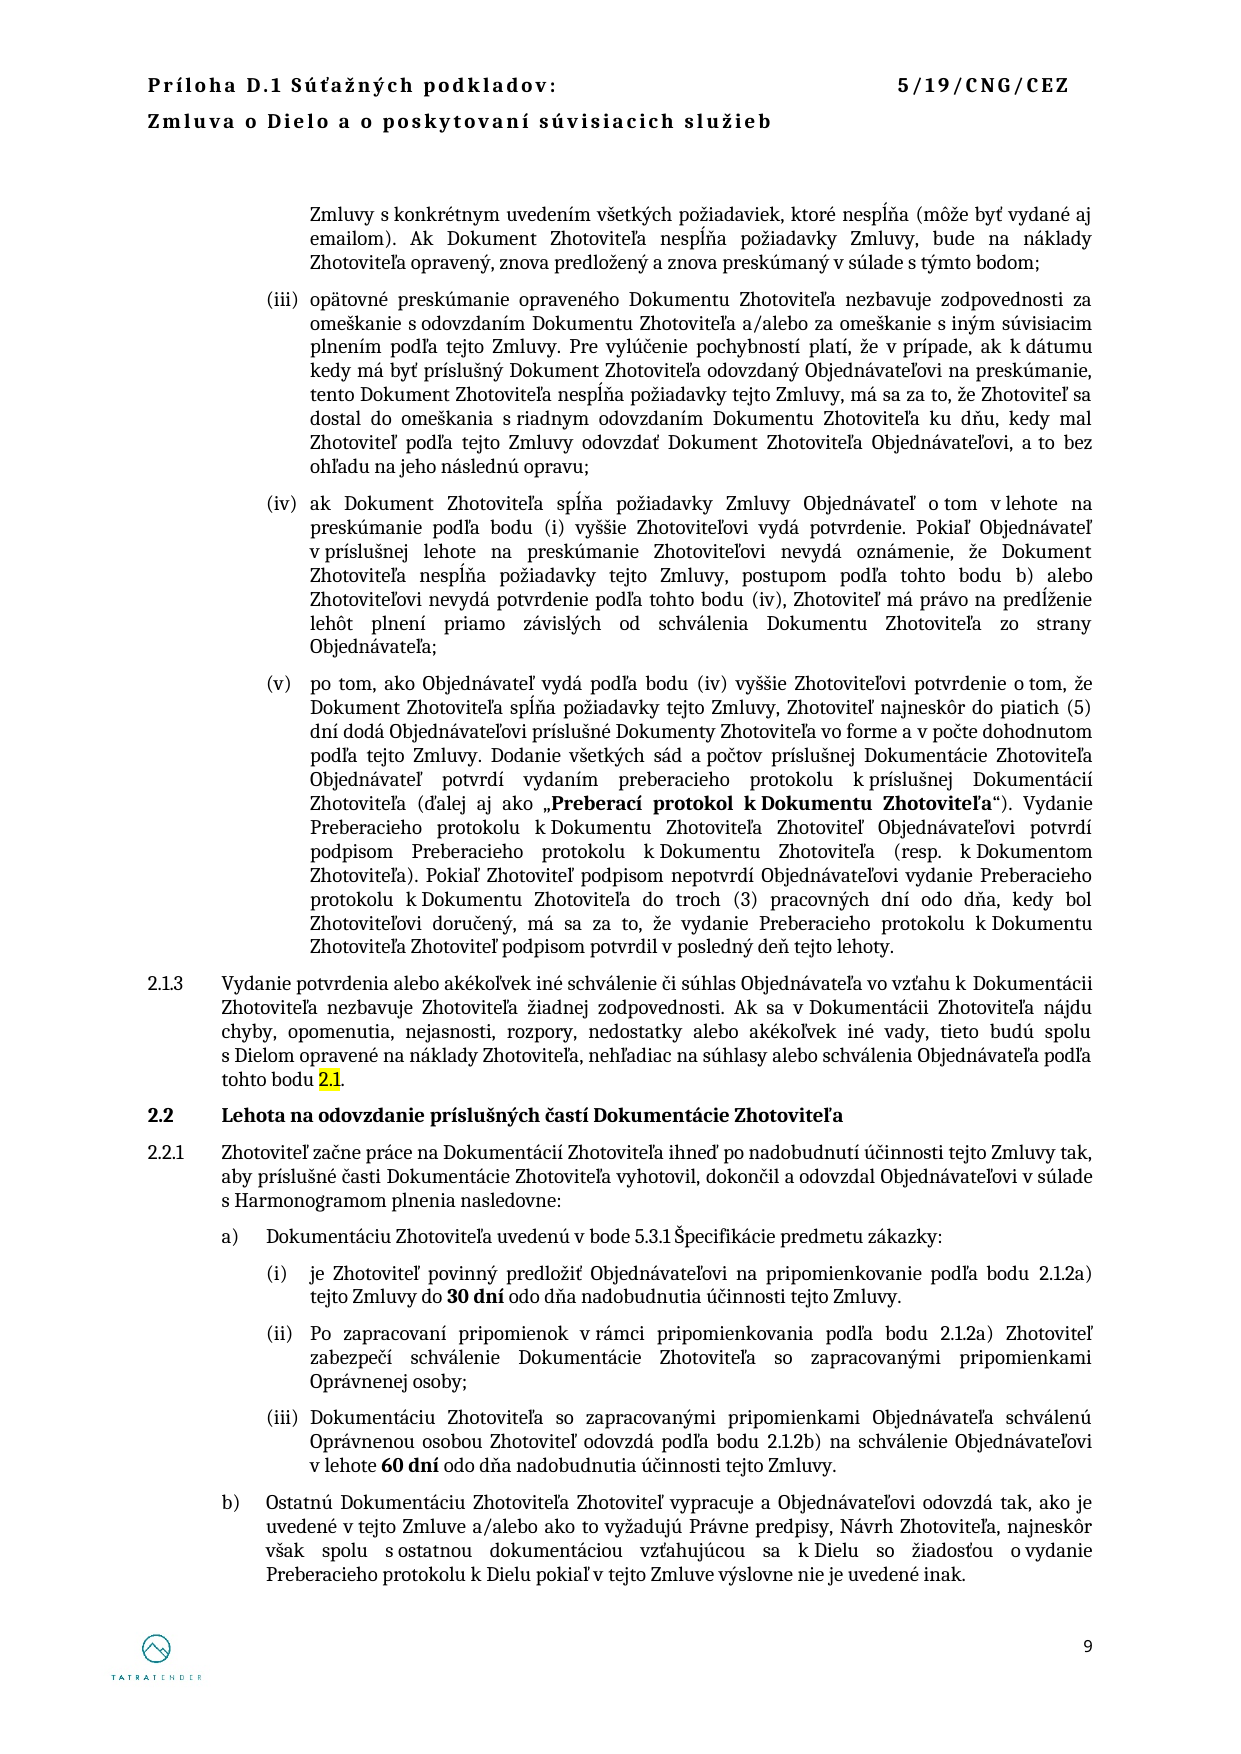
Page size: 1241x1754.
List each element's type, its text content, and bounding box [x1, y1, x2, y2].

picture [90, 1610, 222, 1704]
list je Zhotoviteľ povinný predložiť Objednávateľovi na pripomienkovanie podľa bodu 2.1.2a) tejto Zmluvy do 30 dní odo dňa nadobudnutia účinnosti tejto Zmluvy. [266, 1261, 1093, 1309]
list opätovné preskúmanie opraveného Dokumentu Zhotoviteľa nezbavuje zodpovednosti za omeškanie s odovzdaním Dokumentu Zhotoviteľa a/alebo za omeškanie s iným súvisiacim plnením podľa tejto Zmluvy. Pre vylúčenie pochybností platí, že v prípade, ak k dátumu kedy má byť príslušný Dokument Zhotoviteľa odovzdaný Objednávateľovi na preskúmanie, tento Dokument Zhotoviteľa nespĺňa požiadavky tejto Zmluvy, má sa za to, že Zhotoviteľ sa dostal do omeškania s riadnym odovzdaním Dokumentu Zhotoviteľa ku dňu, kedy mal Zhotoviteľ podľa tejto Zmluvy odovzdať Dokument Zhotoviteľa Objednávateľovi, a to bez ohľadu na jeho následnú opravu; [266, 287, 1093, 479]
list Ostatnú Dokumentáciu Zhotoviteľa Zhotoviteľ vypracuje a Objednávateľovi odovzdá tak, ako je uvedené v tejto Zmluve a/alebo ako to vyžadujú Právne predpisy, Návrh Zhotoviteľa, najneskôr však spolu s ostatnou dokumentáciou vzťahujúcou sa k Dielu so žiadosťou o vydanie Preberacieho protokolu k Dielu pokiaľ v tejto Zmluve výslovne nie je uvedené inak. [221, 1490, 1093, 1586]
list po tom, ako Objednávateľ vydá podľa bodu (iv) vyššie Zhotoviteľovi potvrdenie o tom, že Dokument Zhotoviteľa spĺňa požiadavky tejto Zmluvy, Zhotoviteľ najneskôr do piatich (5) dní dodá Objednávateľovi príslušné Dokumenty Zhotoviteľa vo forme a v počte dohodnutom podľa tejto Zmluvy. Dodanie všetkých sád a počtov príslušnej Dokumentácie Zhotoviteľa Objednávateľ potvrdí vydaním preberacieho protokolu k príslušnej Dokumentácií Zhotoviteľa (ďalej aj ako „Preberací protokol k Dokumentu Zhotoviteľa“). Vydanie Preberacieho protokolu k Dokumentu Zhotoviteľa Zhotoviteľ Objednávateľovi potvrdí podpisom Preberacieho protokolu k Dokumentu Zhotoviteľa (resp. k Dokumentom Zhotoviteľa). Pokiaľ Zhotoviteľ podpisom nepotvrdí Objednávateľovi vydanie Preberacieho protokolu k Dokumentu Zhotoviteľa do troch (3) pracovných dní odo dňa, kedy bol Zhotoviteľovi doručený, má sa za to, že vydanie Preberacieho protokolu k Dokumentu Zhotoviteľa Zhotoviteľ podpisom potvrdil v posledný deň tejto lehoty. [266, 672, 1093, 959]
list Vydanie potvrdenia alebo akékoľvek iné schválenie či súhlas Objednávateľa vo vzťahu k Dokumentácii Zhotoviteľa nezbavuje Zhotoviteľa žiadnej zodpovednosti. Ak sa v Dokumentácii Zhotoviteľa nájdu chyby, opomenutia, nejasnosti, rozpory, nedostatky alebo akékoľvek iné vady, tieto budú spolu s Dielom opravené na náklady Zhotoviteľa, nehľadiac na súhlasy alebo schválenia Objednávateľa podľa tohto bodu 2.1. [148, 972, 1093, 1091]
list Dokumentáciu Zhotoviteľa uvedenú v bode 5.3.1 Špecifikácie predmetu zákazky: [221, 1225, 1093, 1249]
list ak Dokument Zhotoviteľa spĺňa požiadavky Zmluvy Objednávateľ o tom v lehote na preskúmanie podľa bodu (i) vyššie Zhotoviteľovi vydá potvrdenie. Pokiaľ Objednávateľ v príslušnej lehote na preskúmanie Zhotoviteľovi nevydá oznámenie, že Dokument Zhotoviteľa nespĺňa požiadavky tejto Zmluvy, postupom podľa tohto bodu b) alebo Zhotoviteľovi nevydá potvrdenie podľa tohto bodu (iv), Zhotoviteľ má právo na predĺženie lehôt plnení priamo závislých od schválenia Dokumentu Zhotoviteľa zo strany Objednávateľa; [266, 491, 1093, 659]
list Dokumentáciu Zhotoviteľa so zapracovanými pripomienkami Objednávateľa schválenú Oprávnenou osobou Zhotoviteľ odovzdá podľa bodu 2.1.2b) na schválenie Objednávateľovi v lehote 60 dní odo dňa nadobudnutia účinnosti tejto Zmluvy. [266, 1406, 1093, 1478]
list Po zapracovaní pripomienok v rámci pripomienkovania podľa bodu 2.1.2a) Zhotoviteľ zabezpečí schválenie Dokumentácie Zhotoviteľa so zapracovanými pripomienkami Oprávnenej osoby; [266, 1322, 1093, 1393]
list Zhotoviteľ začne práce na Dokumentácií Zhotoviteľa ihneď po nadobudnutí účinnosti tejto Zmluvy tak, aby príslušné časti Dokumentácie Zhotoviteľa vyhotovil, dokončil a odovzdal Objednávateľovi v súlade s Harmonogramom plnenia nasledovne: [148, 1140, 1093, 1212]
list Lehota na odovzdanie príslušných častí Dokumentácie Zhotoviteľa [148, 1104, 1093, 1128]
